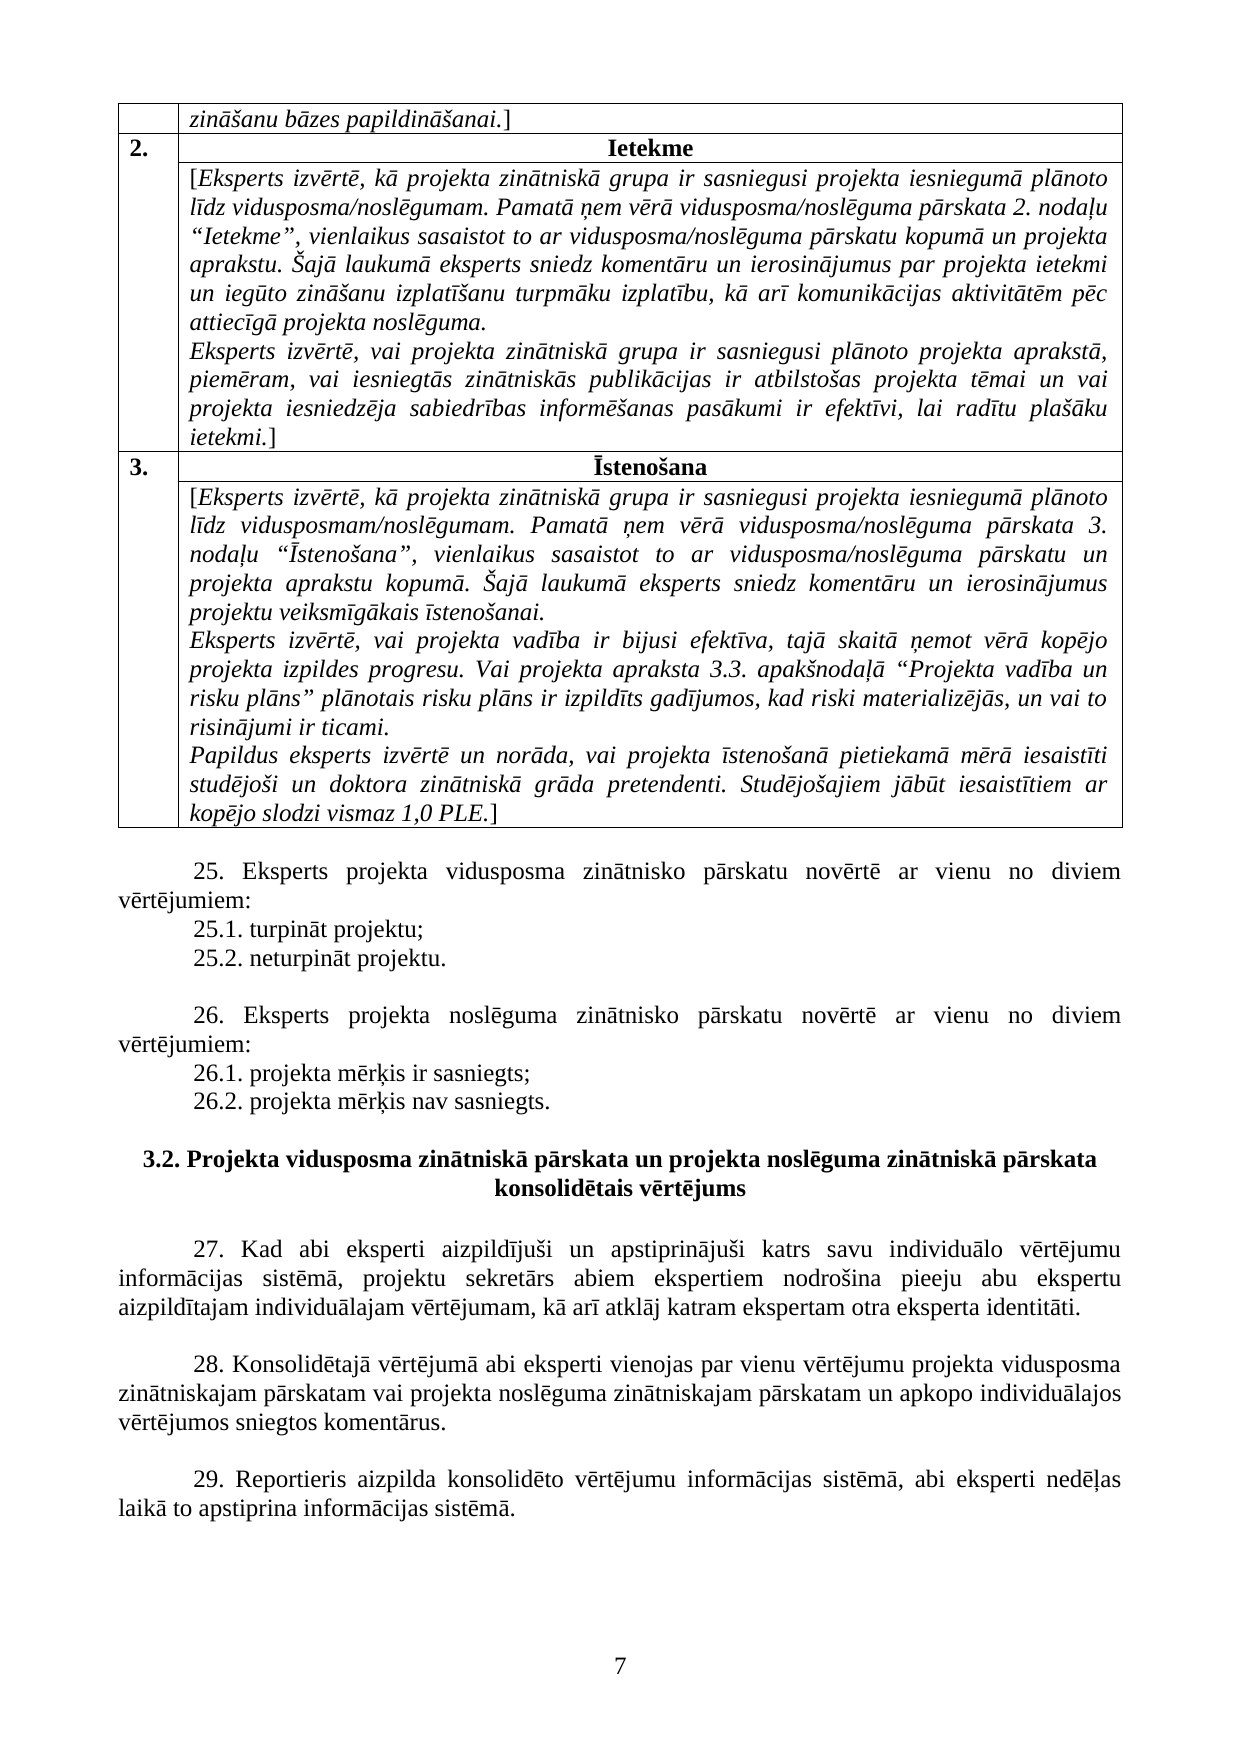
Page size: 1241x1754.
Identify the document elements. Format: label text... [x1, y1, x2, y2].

list 28. Konsolidētajā vērtējumā abi eksperti vienojas par vienu vērtējumu projekta vidusposma zinātniskajam pārskatam vai projekta noslēguma zinātniskajam pārskatam un apkopo individuālajos vērtējumos sniegtos komentārus. [118, 1349, 1122, 1436]
list 29. Reportieris aizpilda konsolidēto vērtējumu informācijas sistēmā, abi eksperti nedēļas laikā to apstiprina informācijas sistēmā. [118, 1464, 1122, 1522]
list 25.1. turpināt projektu; [193, 914, 1122, 943]
table_cell [Eksperts izvērtē, kā projekta zinātniskā grupa ir sasniegusi projekta iesniegumā plānoto līdz vidusposmam/noslēgumam. Pamatā ņem vērā vidusposma/noslēguma pārskata 3. nodaļu “Īstenošana”, vienlaikus sasaistot to ar vidusposma/noslēguma pārskatu un projekta aprakstu kopumā. Šajā laukumā eksperts sniedz komentāru un ierosinājumus projektu veiksmīgākais īstenošanai. Eksperts izvērtē, vai projekta vadība ir bijusi efektīva, tajā skaitā ņemot vērā kopējo projekta izpildes progresu. Vai projekta apraksta 3.3. apakšnodaļā “Projekta vadība un risku plāns” plānotais risku plāns ir izpildīts gadījumos, kad riski materializējās, un vai to risinājumi ir ticami. Papildus eksperts izvērtē un norāda, vai projekta īstenošanā pietiekamā mērā iesaistīti studējoši un doktora zinātniskā grāda pretendenti. Studējošajiem jābūt iesaistītiem ar kopējo slodzi vismaz 1,0 PLE.] [179, 482, 1122, 827]
list 26. Eksperts projekta noslēguma zinātnisko pārskatu novērtē ar vienu no diviem vērtējumiem: [118, 1000, 1122, 1058]
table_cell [179, 104, 1122, 132]
table_cell 3. [119, 452, 178, 827]
subtitle 3.2. Projekta vidusposma zinātniskā pārskata un projekta noslēguma zinātniskā pārskata konsolidētais vērtējums [118, 1144, 1122, 1201]
list 26.2. projekta mērķis nav sasniegts. [118, 1086, 1122, 1115]
table_cell 2. [119, 134, 178, 451]
list 25. Eksperts projekta vidusposma zinātnisko pārskatu novērtē ar vienu no diviem vērtējumiem: [118, 856, 1122, 914]
list 27. Kad abi eksperti aizpildījuši un apstiprinājuši katrs savu individuālo vērtējumu informācijas sistēmā, projektu sekretārs abiem ekspertiem nodrošina pieeju abu ekspertu aizpildītajam individuālajam vērtējumam, kā arī atklāj katram ekspertam otra eksperta identitāti. [118, 1234, 1122, 1321]
list 25.2. neturpināt projektu. [118, 943, 1122, 971]
table_cell Ietekme [179, 134, 1122, 162]
table_cell [Eksperts izvērtē, kā projekta zinātniskā grupa ir sasniegusi projekta iesniegumā plānoto līdz vidusposma/noslēgumam. Pamatā ņem vērā vidusposma/noslēguma pārskata 2. nodaļu “Ietekme”, vienlaikus sasaistot to ar vidusposma/noslēguma pārskatu kopumā un projekta aprakstu. Šajā laukumā eksperts sniedz komentāru un ierosinājumus par projekta ietekmi un iegūto zināšanu izplatīšanu turpmāku izplatību, kā arī komunikācijas aktivitātēm pēc attiecīgā projekta noslēguma. Eksperts izvērtē, vai projekta zinātniskā grupa ir sasniegusi plānoto projekta aprakstā, piemēram, vai iesniegtās zinātniskās publikācijas ir atbilstošas projekta tēmai un vai projekta iesniedzēja sabiedrības informēšanas pasākumi ir efektīvi, lai radītu plašāku ietekmi.] [179, 163, 1122, 451]
list 26.1. projekta mērķis ir sasniegts; [118, 1058, 1122, 1086]
table_cell Īstenošana [179, 452, 1122, 481]
